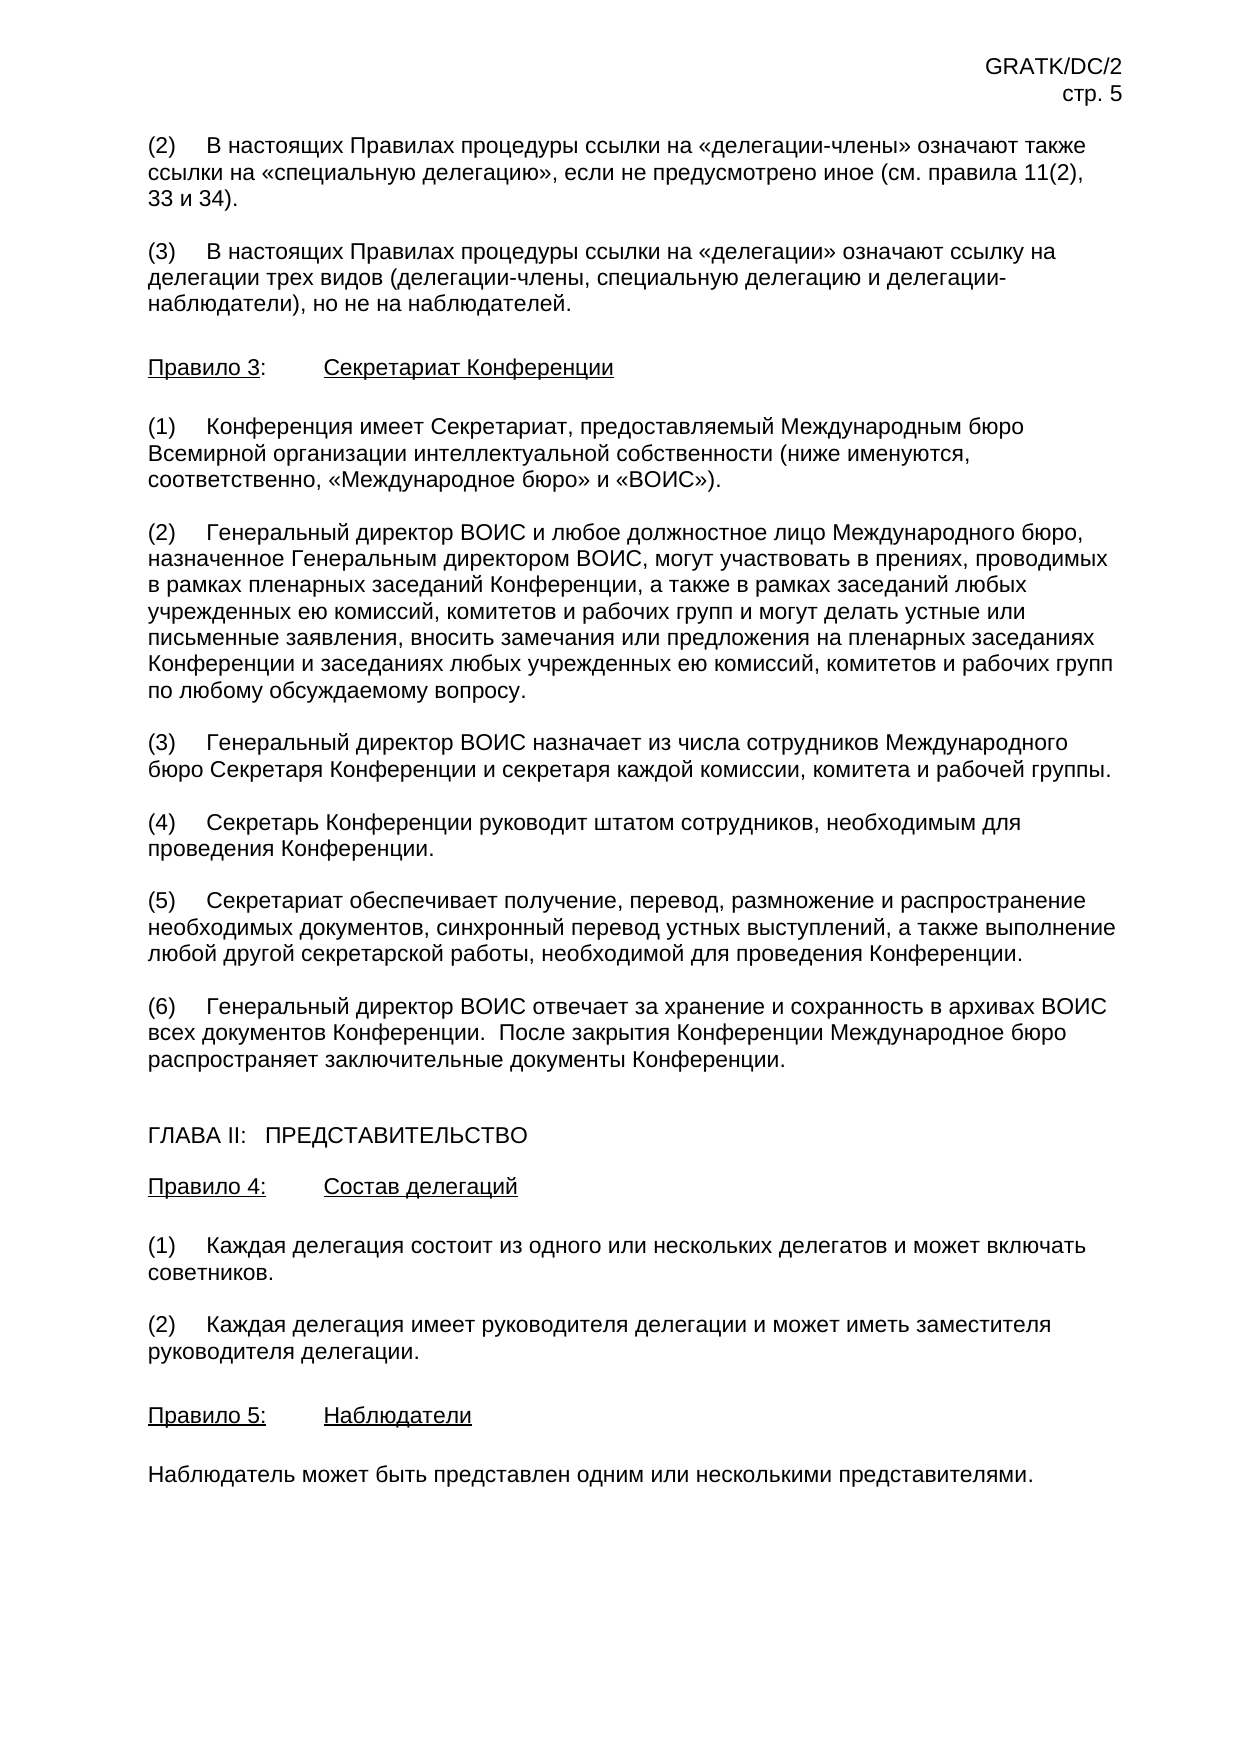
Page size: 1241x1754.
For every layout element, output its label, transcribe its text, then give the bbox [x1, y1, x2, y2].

text (3) Генеральный директор ВОИС назначает из числа сотрудников Международного бюро Секретаря Конференции и секретаря каждой комиссии, комитета и рабочей группы. [148, 729, 1122, 782]
text (2) Каждая делегация имеет руководителя делегации и может иметь заместителя руководителя делегации. [148, 1311, 1122, 1364]
text (1) Каждая делегация состоит из одного или нескольких делегатов и может включать советников. [148, 1232, 1122, 1285]
text (6) Генеральный директор ВОИС отвечает за хранение и сохранность в архивах ВОИС всех документов Конференции. После закрытия Конференции Международное бюро распространяет заключительные документы Конференции. [148, 993, 1122, 1072]
list Генеральный директор ВОИС и любое должностное лицо Международного бюро, назначенное Генеральным директором ВОИС, могут участвовать в прениях, проводимых в рамках пленарных заседаний Конференции, а также в рамках заседаний любых учрежденных ею комиссий, комитетов и рабочих групп и могут делать устные или письменные заявления, вносить замечания или предложения на пленарных заседаниях Конференции и заседаниях любых учрежденных ею комиссий, комитетов и рабочих групп по любому обсуждаемому вопросу. [148, 518, 1122, 703]
subtitle Правило 5: Наблюдатели [148, 1402, 1122, 1428]
subtitle Правило 3: Секретариат Конференции [148, 354, 1122, 381]
text (4) Секретарь Конференции руководит штатом сотрудников, необходимым для проведения Конференции. [148, 808, 1122, 861]
text (5) Секретариат обеспечивает получение, перевод, размножение и распространение необходимых документов, синхронный перевод устных выступлений, а также выполнение любой другой секретарской работы, необходимой для проведения Конференции. [148, 887, 1122, 967]
subtitle Правило 4: Состав делегаций [148, 1173, 1122, 1200]
text (2) В настоящих Правилах процедуры ссылки на «делегации-члены» означают также ссылки на «специальную делегацию», если не предусмотрено иное (см. правила 11(2), 33 и 34). [148, 132, 1122, 211]
subtitle ГЛАВА II: ПРЕДСТАВИТЕЛЬСТВО [148, 1122, 1122, 1148]
list Конференция имеет Секретариат, предоставляемый Международным бюро Всемирной организации интеллектуальной собственности (ниже именуются, соответственно, «Международное бюро» и «ВОИС»). [148, 413, 1122, 492]
text (3) В настоящих Правилах процедуры ссылки на «делегации» означают ссылку на делегации трех видов (делегации-члены, специальную делегацию и делегации-наблюдатели), но не на наблюдателей. [148, 238, 1122, 317]
text Наблюдатель может быть представлен одним или несколькими представителями. [148, 1461, 1122, 1487]
